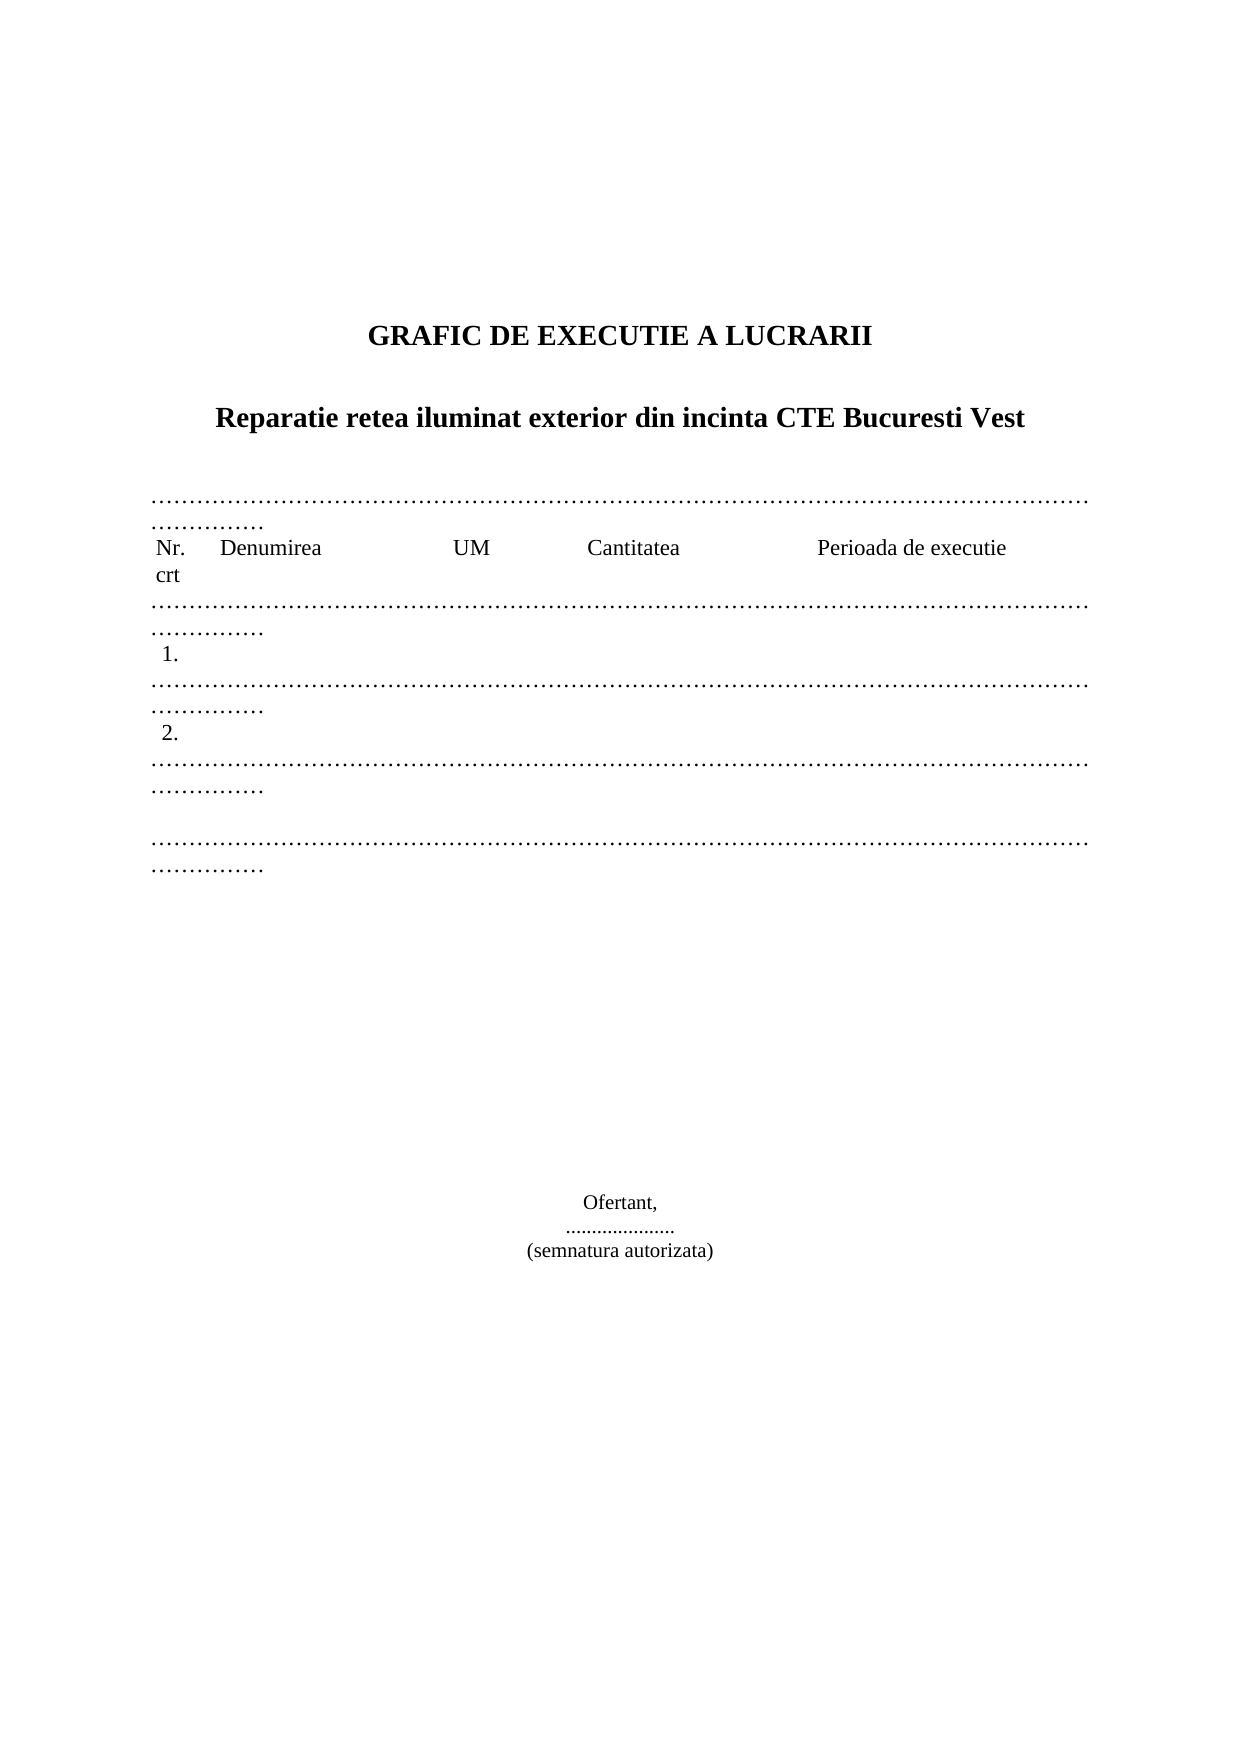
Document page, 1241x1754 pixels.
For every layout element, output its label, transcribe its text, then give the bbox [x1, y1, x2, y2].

text 2. [150, 719, 1090, 745]
text ………………………………………………………………………………………………………………………… [150, 666, 1090, 719]
text ………………………………………………………………………………………………………………………… [150, 745, 1090, 798]
text 1. [150, 640, 1090, 666]
text Reparatie retea iluminat exterior din incinta CTE Bucuresti Vest [150, 400, 1090, 434]
text Nr. Denumirea UM Cantitatea Perioada de executie [150, 534, 1090, 561]
text crt [150, 561, 1090, 587]
text ………………………………………………………………………………………………………………………… [150, 587, 1090, 640]
text ..................... [150, 1214, 1090, 1238]
text Ofertant, [150, 1190, 1090, 1214]
text GRAFIC DE EXECUTIE A LUCRARII [150, 318, 1090, 352]
text ………………………………………………………………………………………………………………………… [150, 824, 1090, 877]
text ………………………………………………………………………………………………………………………… [150, 482, 1090, 534]
text (semnatura autorizata) [150, 1238, 1090, 1262]
